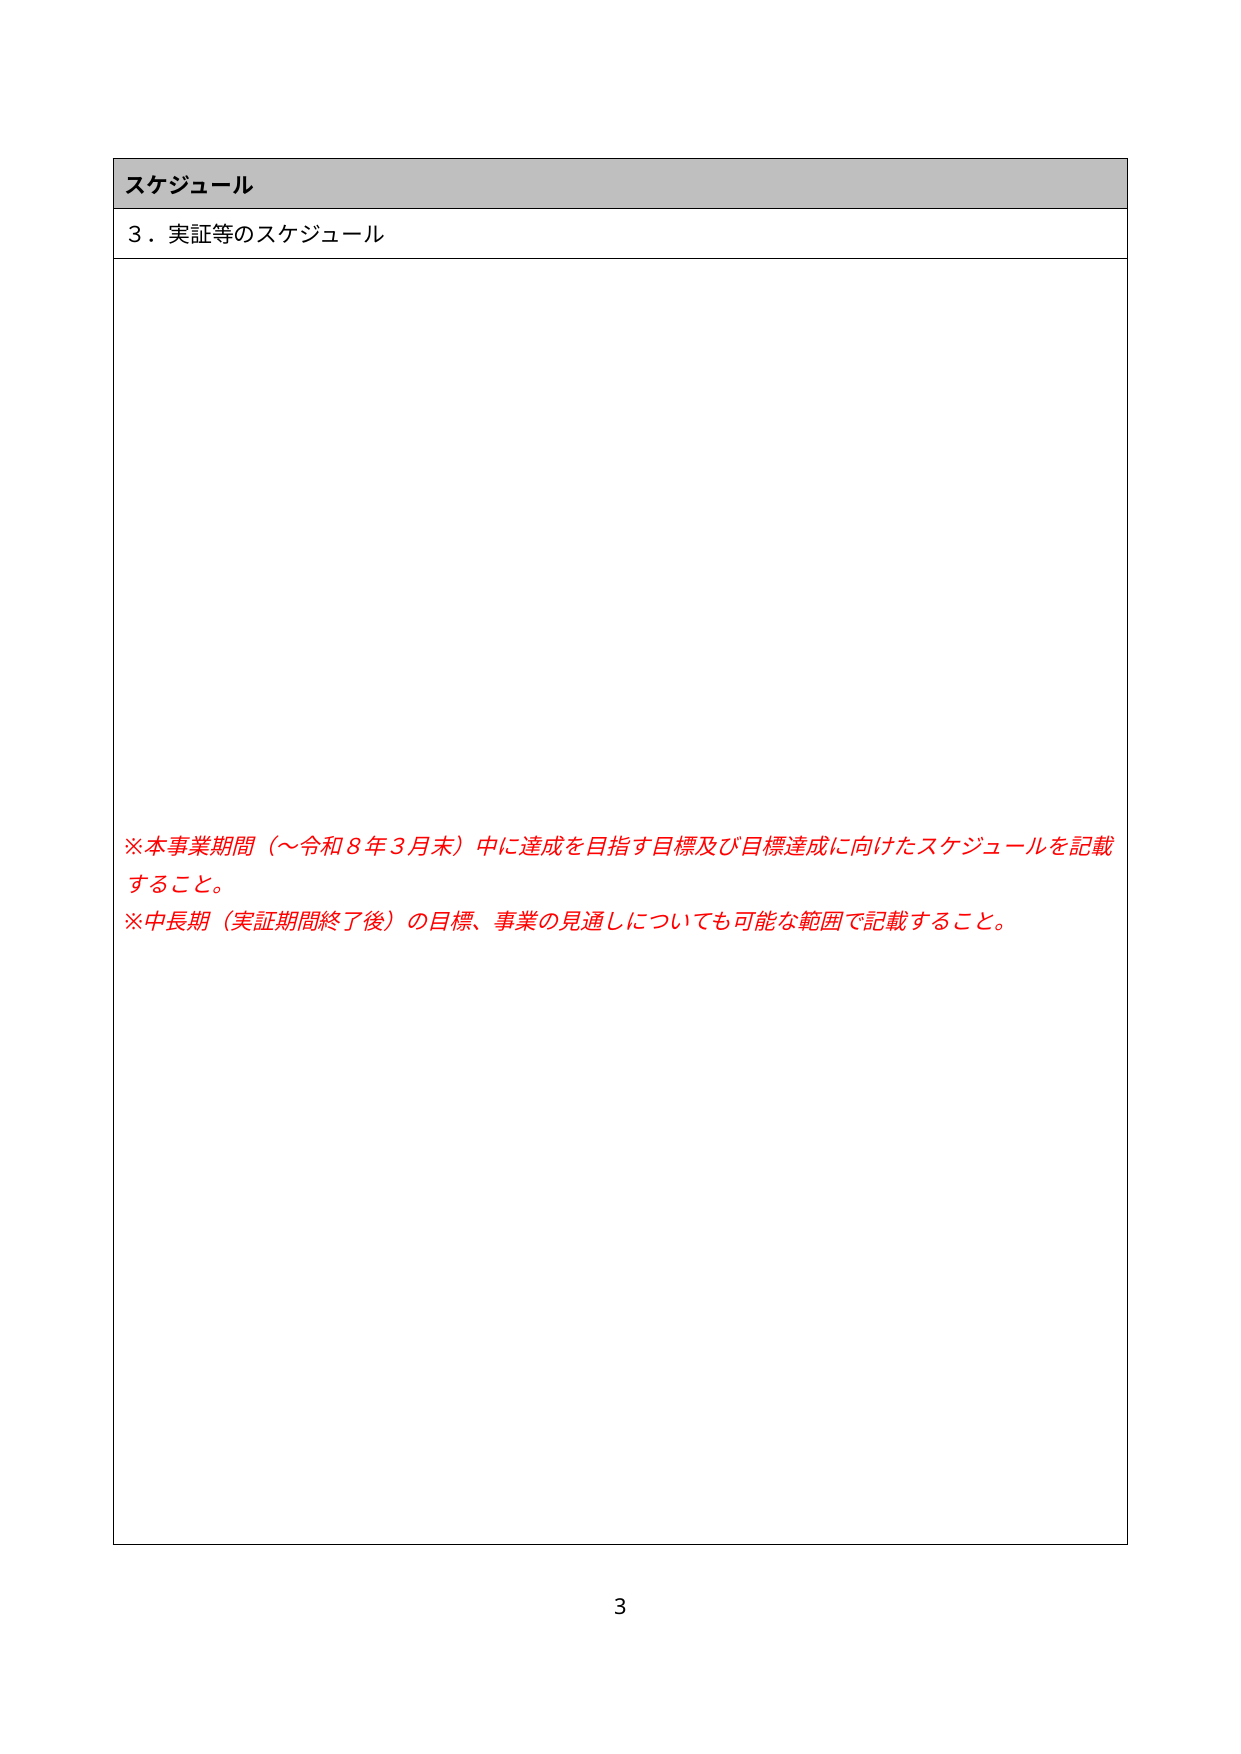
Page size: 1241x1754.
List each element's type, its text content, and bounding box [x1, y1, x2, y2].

table_cell スケジュール [114, 159, 1127, 208]
table_cell ※本事業期間（～令和８年３月末）中に達成を目指す目標及び目標達成に向けたスケジュールを記載すること。 ※中長期（実証期間終了後）の目標、事業の見通しについても可能な範囲で記載すること。 [114, 259, 1127, 1544]
table_cell ３．実証等のスケジュール [114, 209, 1127, 258]
